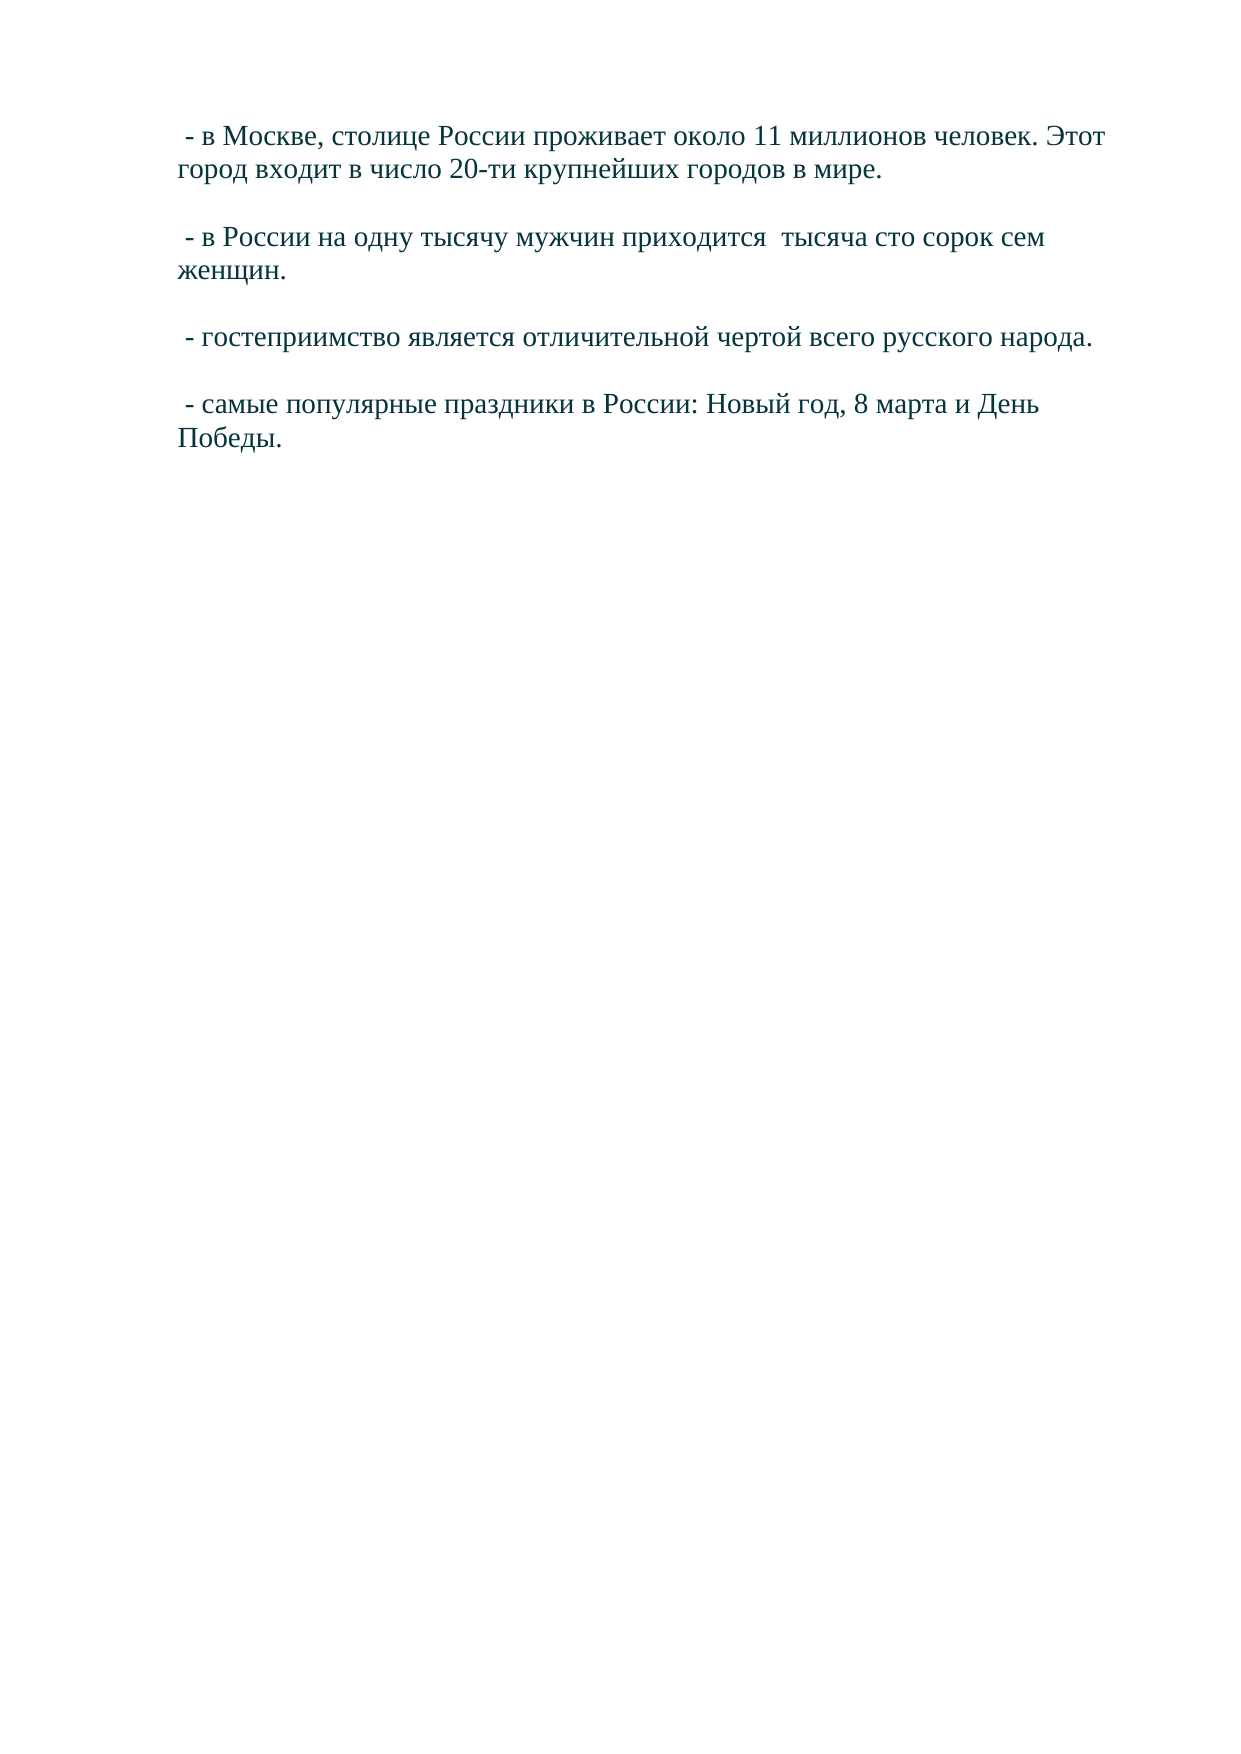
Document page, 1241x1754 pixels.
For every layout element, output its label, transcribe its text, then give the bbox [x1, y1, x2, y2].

text - в Москве, столице России проживает около 11 миллионов человек. Этот город входит в число 20-ти крупнейших городов в мире. [177, 118, 1152, 185]
text - гостеприимство является отличительной чертой всего русского народа. [177, 319, 1152, 353]
text - самые популярные праздники в России: Новый год, 8 марта и День Победы. [177, 386, 1152, 453]
text - в России на одну тысячу мужчин приходится тысяча сто сорок сем женщин. [177, 219, 1152, 286]
